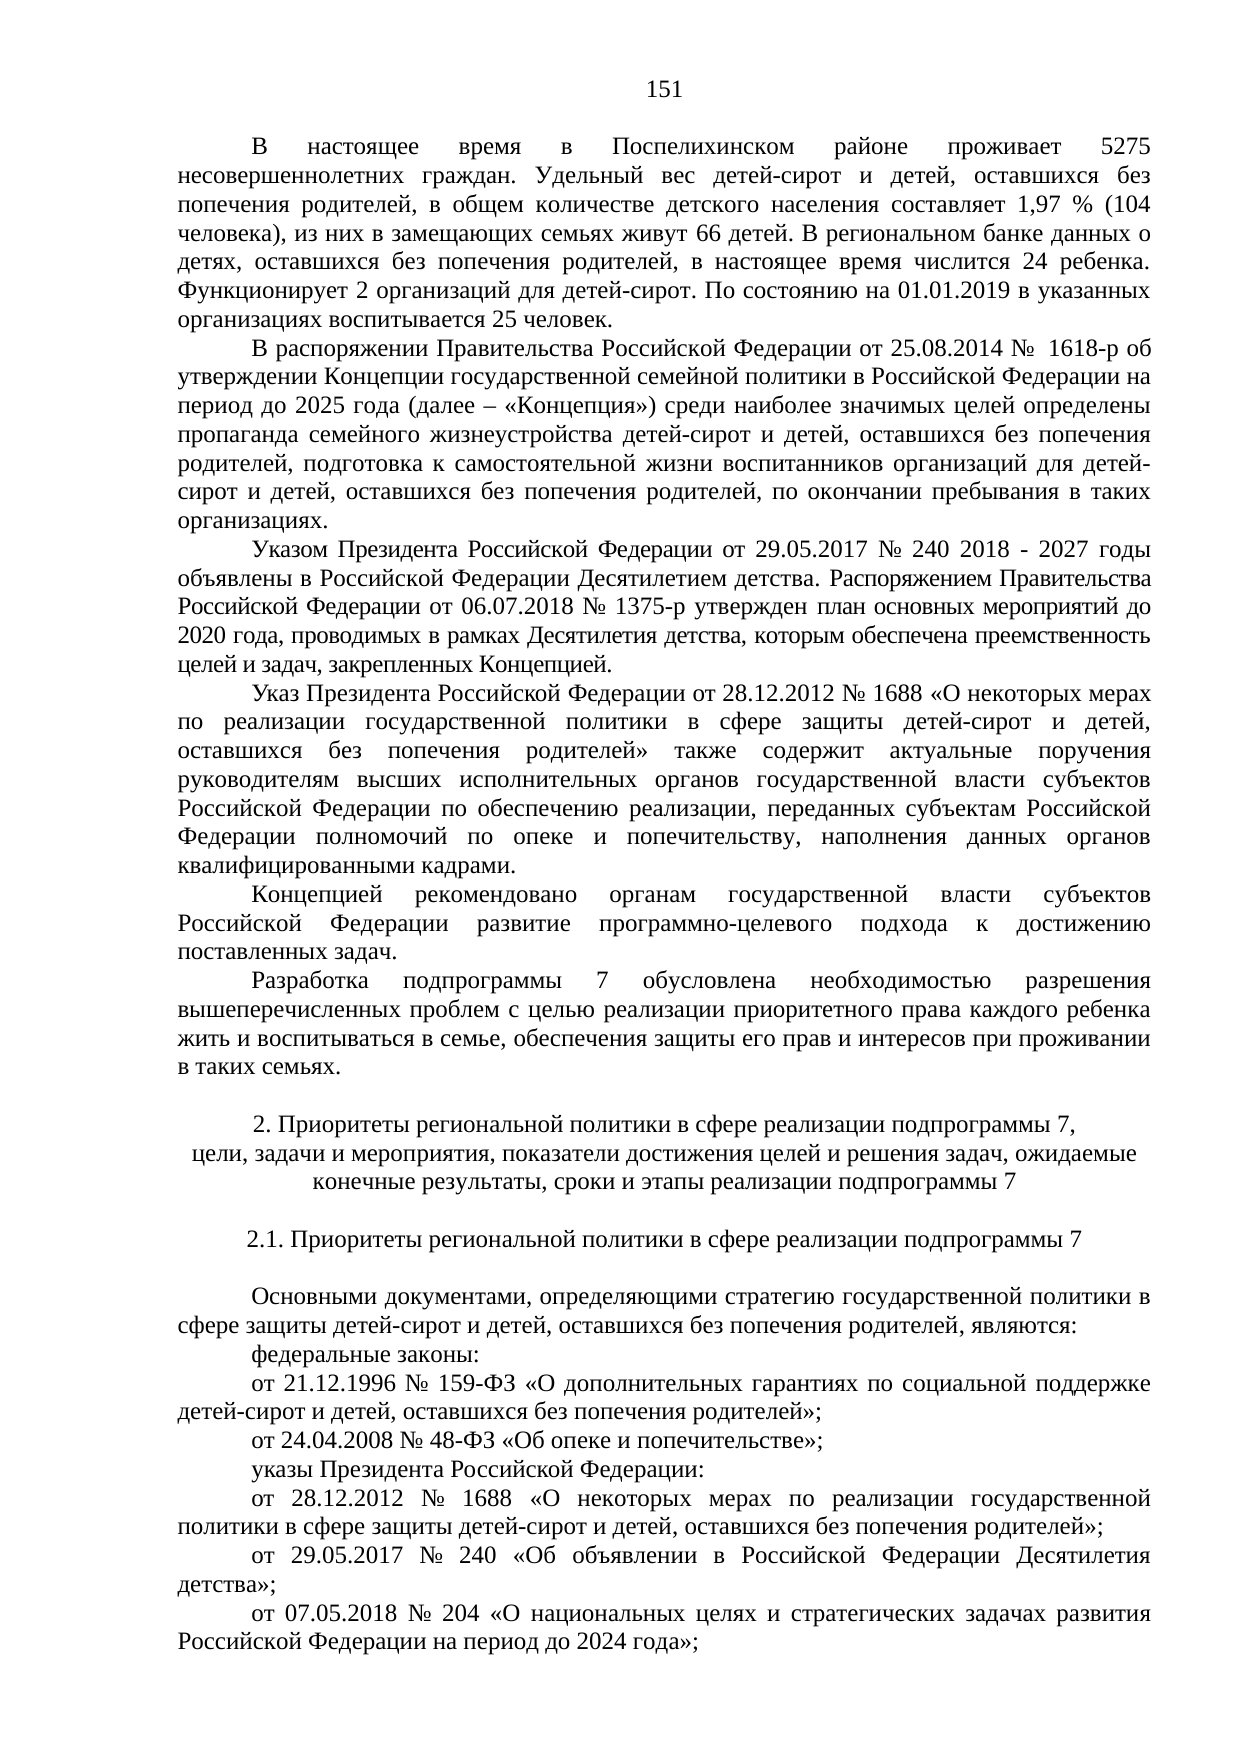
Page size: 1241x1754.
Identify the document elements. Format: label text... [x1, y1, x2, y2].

text от 21.12.1996 № 159-ФЗ «О дополнительных гарантиях по социальной поддержке детей-сирот и детей, оставшихся без попечения родителей»; [177, 1368, 1152, 1425]
text федеральные законы: [177, 1339, 1152, 1368]
text Разработка подпрограммы 7 обусловлена необходимостью разрешения вышеперечисленных проблем с целью реализации приоритетного права каждого ребенка жить и воспитываться в семье, обеспечения защиты его прав и интересов при проживании в таких семьях. [177, 965, 1152, 1080]
text цели, задачи и мероприятия, показатели достижения целей и решения задач, ожидаемые конечные результаты, сроки и этапы реализации подпрограммы 7 [177, 1138, 1152, 1195]
text Указ Президента Российской Федерации от 28.12.2012 № 1688 «О некоторых мерах по реализации государственной политики в сфере защиты детей-сирот и детей, оставшихся без попечения родителей» также содержит актуальные поручения руководителям высших исполнительных органов государственной власти субъектов Российской Федерации по обеспечению реализации, переданных субъектам Российской Федерации полномочий по опеке и попечительству, наполнения данных органов квалифицированными кадрами. [177, 678, 1152, 879]
text от 07.05.2018 № 204 «О национальных целях и стратегических задачах развития Российской Федерации на период до 2024 года»; [177, 1598, 1152, 1655]
text Концепцией рекомендовано органам государственной власти субъектов Российской Федерации развитие программно-целевого подхода к достижению поставленных задач. [177, 879, 1152, 965]
text В настоящее время в Поспелихинском районе проживает 5275 несовершеннолетних граждан. Удельный вес детей-сирот и детей, оставшихся без попечения родителей, в общем количестве детского населения составляет 1,97 % (104 человека), из них в замещающих семьях живут 66 детей. В региональном банке данных о детях, оставшихся без попечения родителей, в настоящее время числится 24 ребенка. Функционирует 2 организаций для детей-сирот. По состоянию на 01.01.2019 в указанных организациях воспитывается 25 человек. [177, 131, 1152, 333]
text от 24.04.2008 № 48-ФЗ «Об опеке и попечительстве»; [177, 1425, 1152, 1454]
text от 28.12.2012 № 1688 «О некоторых мерах по реализации государственной политики в сфере защиты детей-сирот и детей, оставшихся без попечения родителей»; [177, 1483, 1152, 1540]
text Указом Президента Российской Федерации от 29.05.2017 № 240 2018 - 2027 годы объявлены в Российской Федерации Десятилетием детства. Распоряжением Правительства Российской Федерации от 06.07.2018 № 1375-р утвержден план основных мероприятий до 2020 года, проводимых в рамках Десятилетия детства, которым обеспечена преемственность целей и задач, закрепленных Концепцией. [177, 534, 1152, 678]
text 2.1. Приоритеты региональной политики в сфере реализации подпрограммы 7 [177, 1224, 1152, 1253]
text В распоряжении Правительства Российской Федерации от 25.08.2014 № 1618-р об утверждении Концепции государственной семейной политики в Российской Федерации на период до 2025 года (далее – «Концепция») среди наиболее значимых целей определены пропаганда семейного жизнеустройства детей-сирот и детей, оставшихся без попечения родителей, подготовка к самостоятельной жизни воспитанников организаций для детей-сирот и детей, оставшихся без попечения родителей, по окончании пребывания в таких организациях. [177, 333, 1152, 534]
text Основными документами, определяющими стратегию государственной политики в сфере защиты детей-сирот и детей, оставшихся без попечения родителей, являются: [177, 1281, 1152, 1339]
text от 29.05.2017 № 240 «Об объявлении в Российской Федерации Десятилетия детства»; [177, 1540, 1152, 1598]
text указы Президента Российской Федерации: [177, 1454, 1152, 1483]
text 2. Приоритеты региональной политики в сфере реализации подпрограммы 7, [177, 1109, 1152, 1138]
